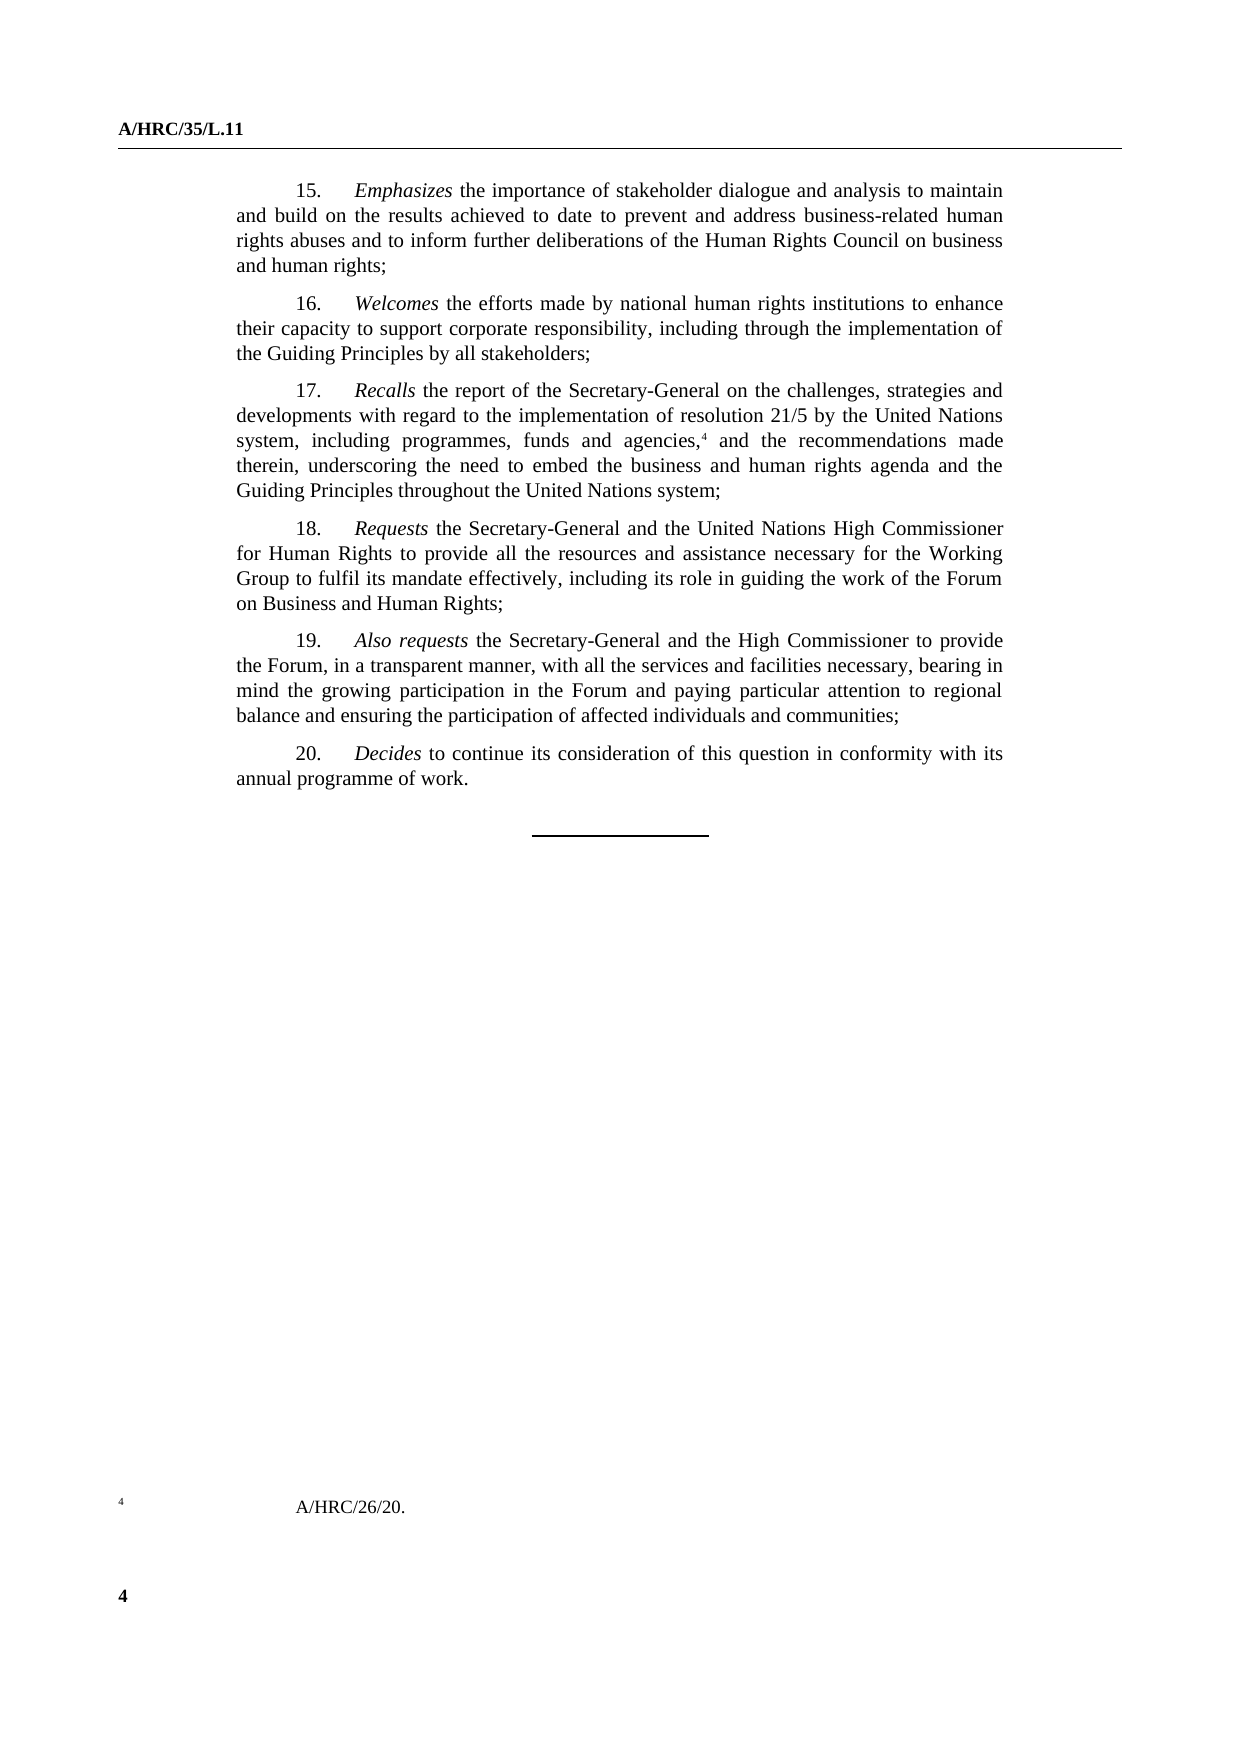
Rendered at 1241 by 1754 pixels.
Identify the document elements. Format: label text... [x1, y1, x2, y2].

text 20. Decides to continue its consideration of this question in conformity with its annual programme of work. [236, 740, 1004, 790]
text 18. Requests the Secretary-General and the United Nations High Commissioner for Human Rights to provide all the resources and assistance necessary for the Working Group to fulfil its mandate effectively, including its role in guiding the work of the Forum on Business and Human Rights; [236, 515, 1004, 615]
text 16. Welcomes the efforts made by national human rights institutions to enhance their capacity to support corporate responsibility, including through the implementation of the Guiding Principles by all stakeholders; [236, 290, 1004, 365]
text 15. Emphasizes the importance of stakeholder dialogue and analysis to maintain and build on the results achieved to date to prevent and address business-related human rights abuses and to inform further deliberations of the Human Rights Council on business and human rights; [236, 177, 1004, 277]
text 19. Also requests the Secretary-General and the High Commissioner to provide the Forum, in a transparent manner, with all the services and facilities necessary, bearing in mind the growing participation in the Forum and paying particular attention to regional balance and ensuring the participation of affected individuals and communities; [236, 627, 1004, 727]
text 17. Recalls the report of the Secretary-General on the challenges, strategies and developments with regard to the implementation of resolution 21/5 by the United Nations system, including programmes, funds and agencies, and the recommendations made therein, underscoring the need to embed the business and human rights agenda and the Guiding Principles throughout the United Nations system; [236, 377, 1004, 502]
